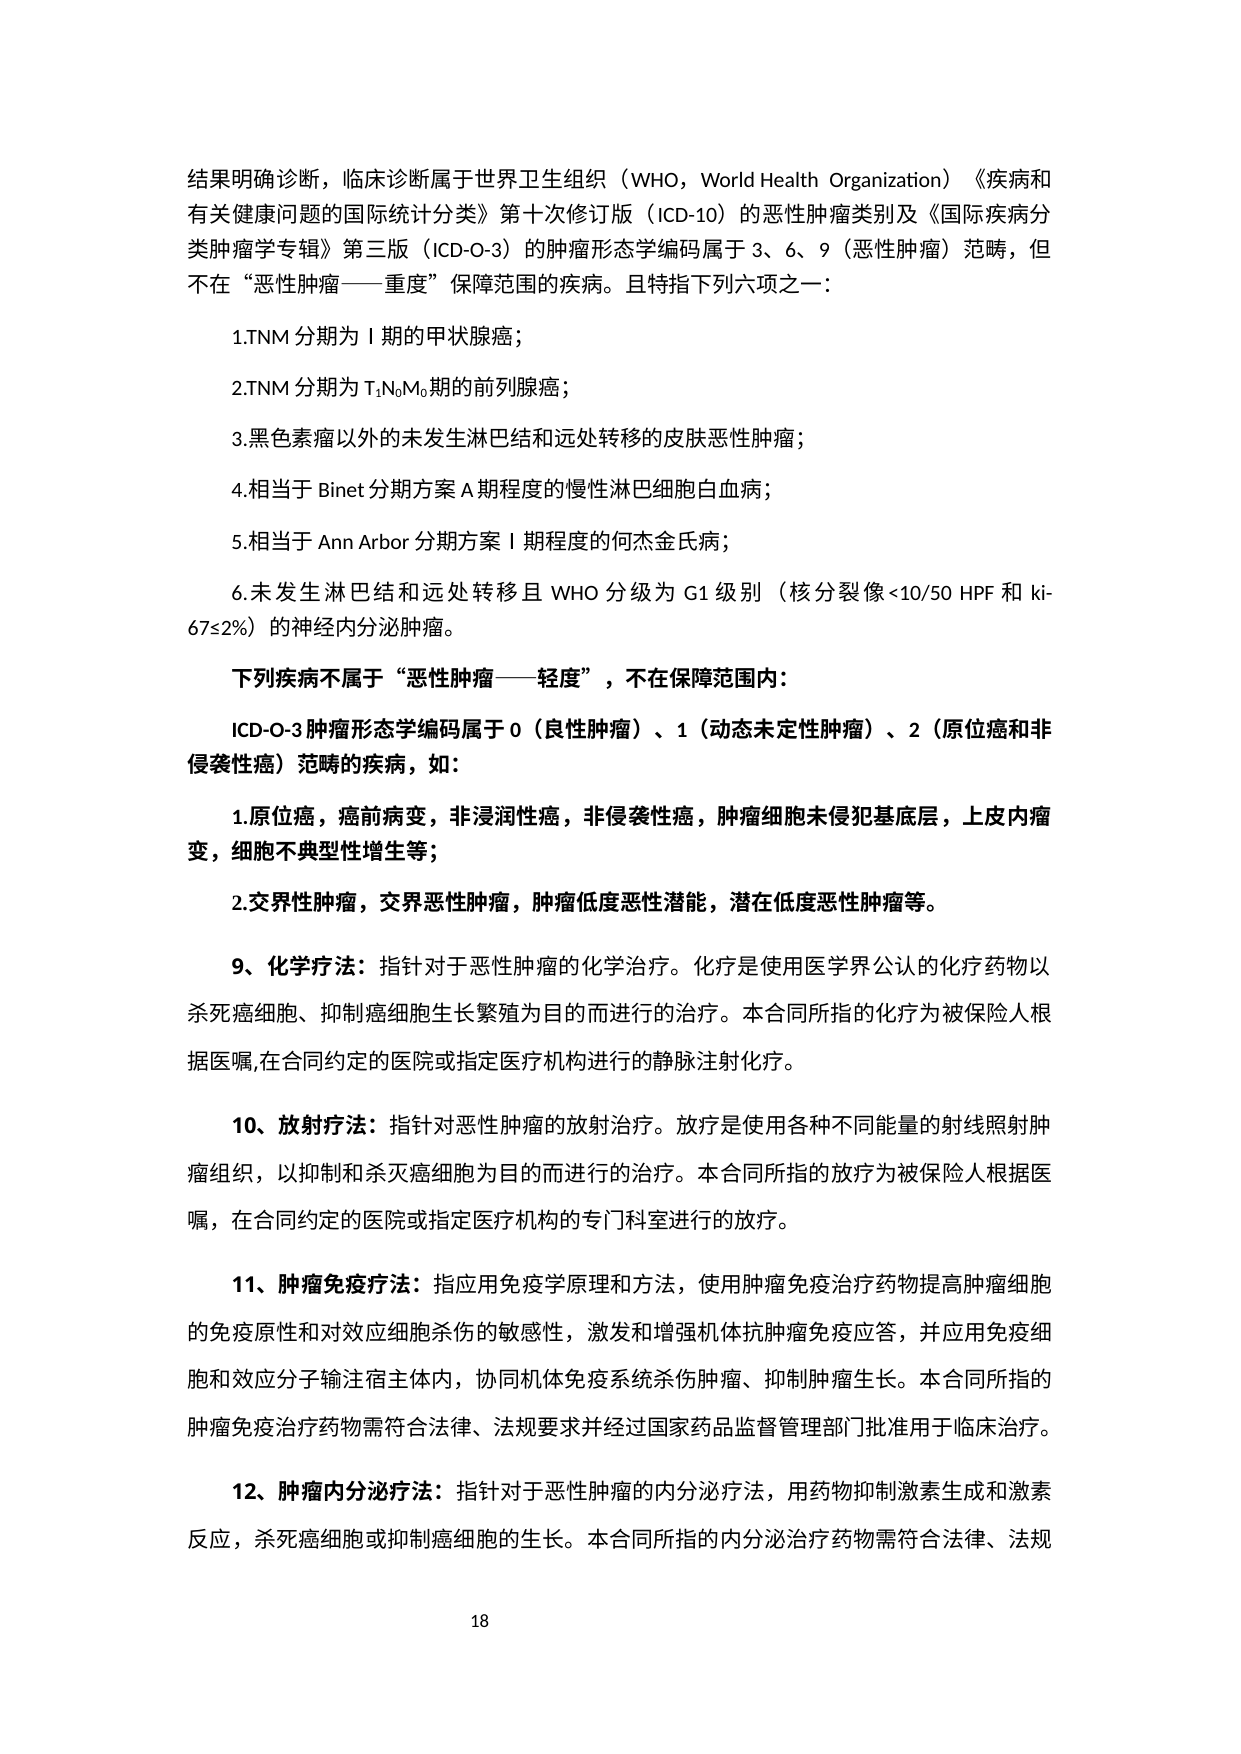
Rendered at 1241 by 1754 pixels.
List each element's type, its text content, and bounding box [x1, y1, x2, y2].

text 4.相当于Binet分期方案A期程度的慢性淋巴细胞白血病； [187, 472, 1053, 504]
text 6.未发生淋巴结和远处转移且WHO分级为G1级别（核分裂像<10/50 HPF和ki-67≤2%）的神经内分泌肿瘤。 [187, 574, 1053, 642]
text 11、肿瘤免疫疗法：指应用免疫学原理和方法，使用肿瘤免疫治疗药物提高肿瘤细胞的免疫原性和对效应细胞杀伤的敏感性，激发和增强机体抗肿瘤免疫应答，并应用免疫细胞和效应分子输注宿主体内，协同机体免疫系统杀伤肿瘤、抑制肿瘤生长。本合同所指的肿瘤免疫治疗药物需符合法律、法规要求并经过国家药品监督管理部门批准用于临床治疗。 [187, 1267, 1053, 1442]
text 5.相当于Ann Arbor分期方案Ⅰ期程度的何杰金氏病； [187, 523, 1053, 556]
text 1.TNM分期为Ⅰ期的甲状腺癌； [187, 318, 1053, 351]
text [187, 1474, 1053, 1553]
text 9、化学疗法：指针对于恶性肿瘤的化学治疗。化疗是使用医学界公认的化疗药物以杀死癌细胞、抑制癌细胞生长繁殖为目的而进行的治疗。本合同所指的化疗为被保险人根据医嘱,在合同约定的医院或指定医疗机构进行的静脉注射化疗。 [187, 949, 1053, 1076]
text ICD-O-3肿瘤形态学编码属于0（良性肿瘤）、1（动态未定性肿瘤）、2（原位癌和非侵袭性癌）范畴的疾病，如： [187, 712, 1053, 779]
text 10、放射疗法：指针对恶性肿瘤的放射治疗。放疗是使用各种不同能量的射线照射肿瘤组织，以抑制和杀灭癌细胞为目的而进行的治疗。本合同所指的放疗为被保险人根据医嘱，在合同约定的医院或指定医疗机构的专门科室进行的放疗。 [187, 1108, 1053, 1235]
text 下列疾病不属于“恶性肿瘤——轻度”，不在保障范围内： [187, 661, 1053, 693]
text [187, 162, 1053, 299]
text 1.原位癌，癌前病变，非浸润性癌，非侵袭性癌，肿瘤细胞未侵犯基底层，上皮内瘤变，细胞不典型性增生等； [187, 798, 1053, 866]
text 2.TNM分期为T1N0M0期的前列腺癌； [187, 369, 1053, 402]
text 3.黑色素瘤以外的未发生淋巴结和远处转移的皮肤恶性肿瘤； [187, 421, 1053, 453]
text 2.交界性肿瘤，交界恶性肿瘤，肿瘤低度恶性潜能，潜在低度恶性肿瘤等。 [187, 884, 1053, 916]
